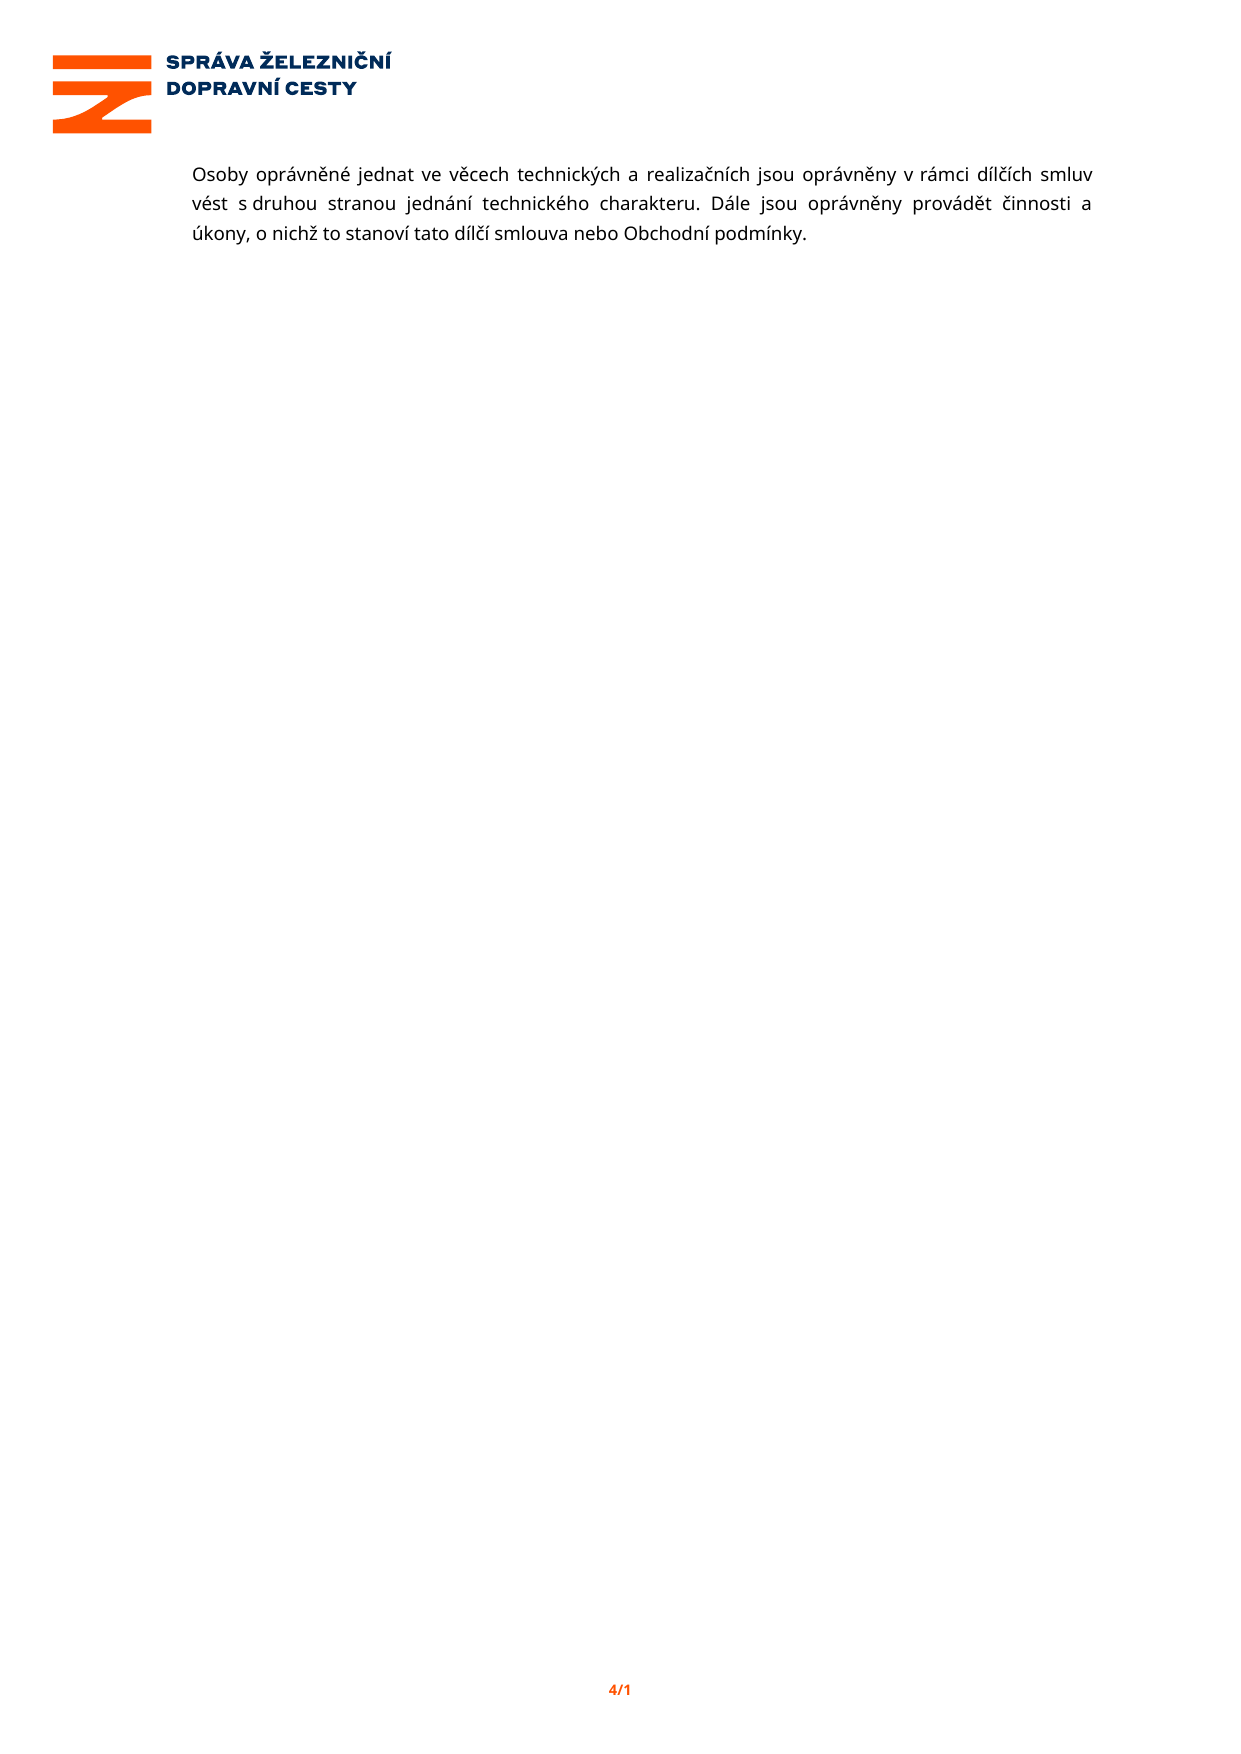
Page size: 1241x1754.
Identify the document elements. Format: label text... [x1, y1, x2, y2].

text Osoby oprávněné jednat ve věcech technických a realizačních jsou oprávněny v rámci dílčích smluv vést s druhou stranou jednání technického charakteru. Dále jsou oprávněny provádět činnosti a úkony, o nichž to stanoví tato dílčí smlouva nebo Obchodní podmínky. [192, 161, 1093, 245]
